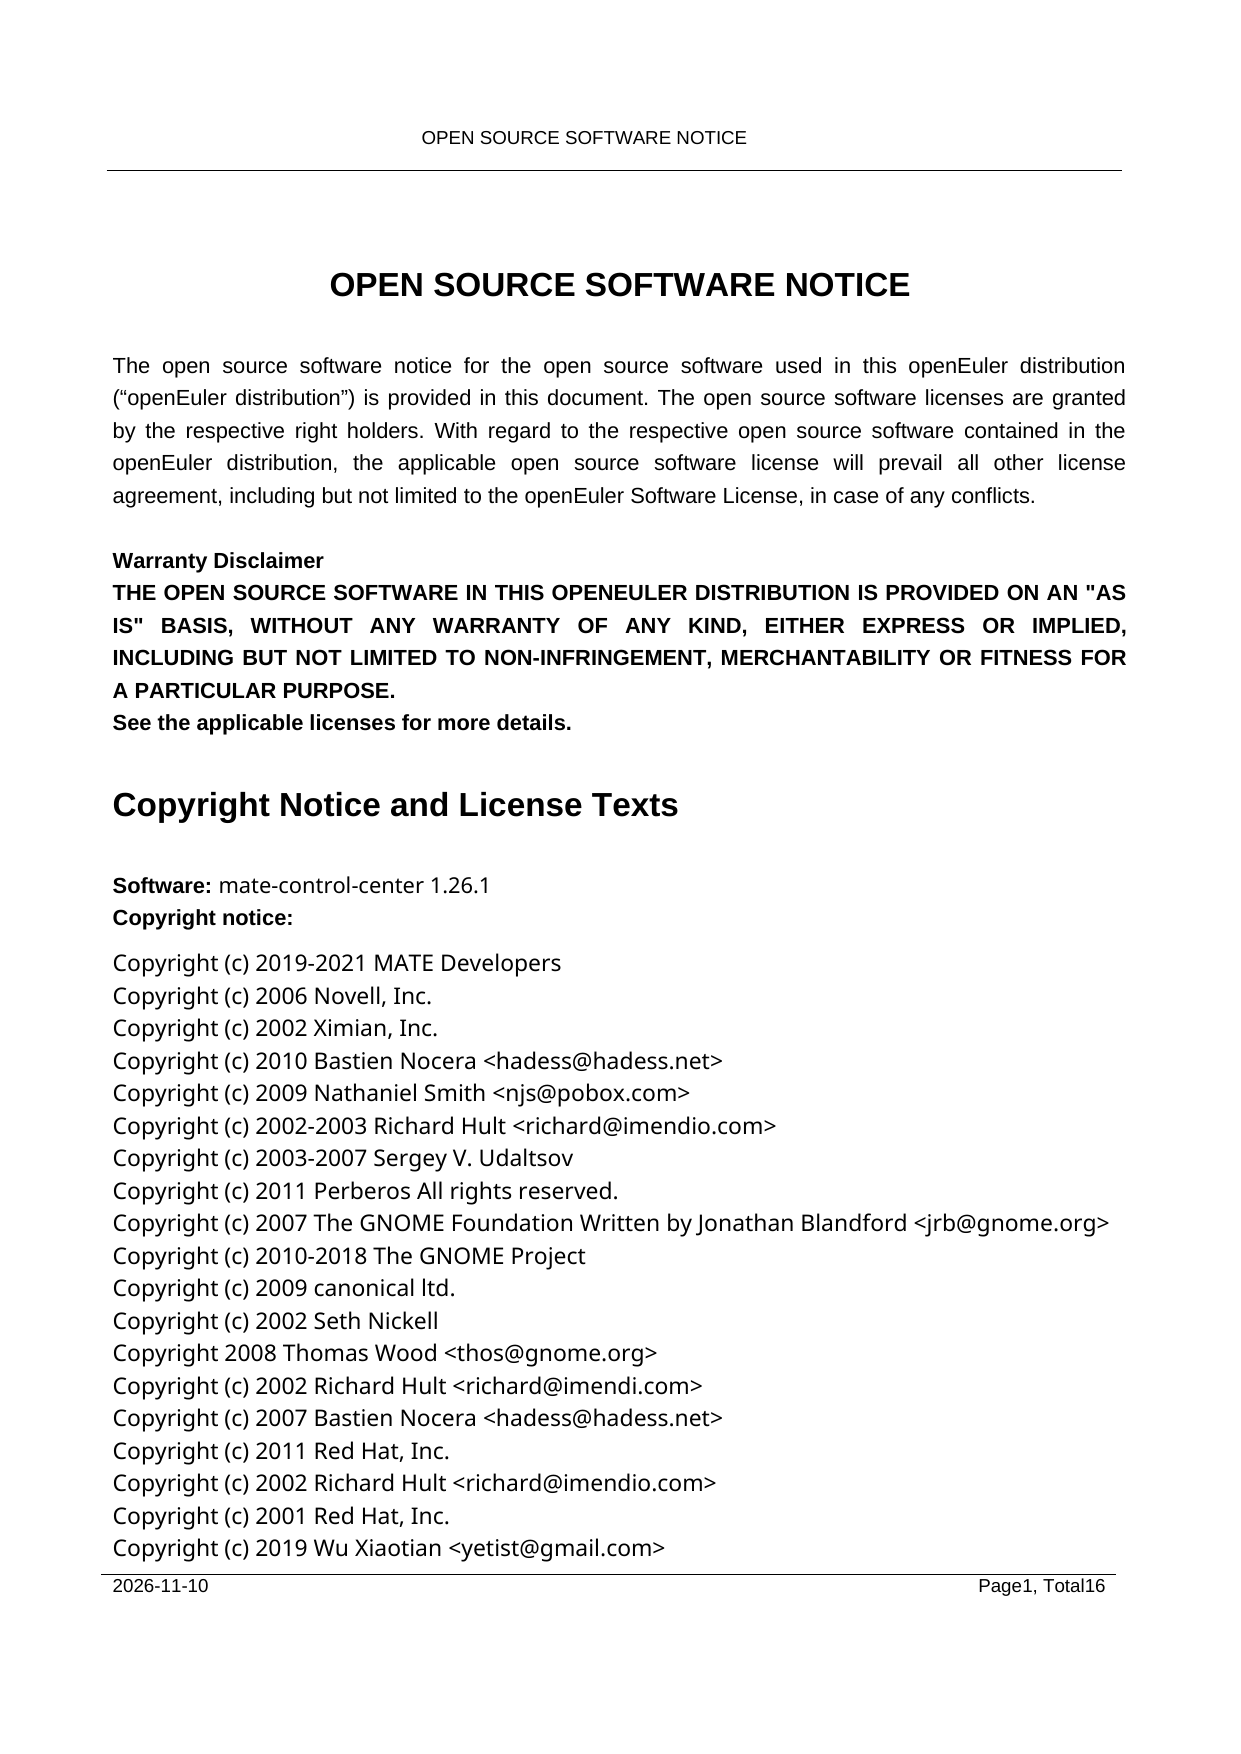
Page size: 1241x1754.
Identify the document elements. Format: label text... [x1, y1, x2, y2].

title Software: mate-control-center 1.26.1 [112, 869, 1128, 901]
text The open source software notice for the open source software used in this openEuler distribution (“openEuler distribution”) is provided in this document. The open source software licenses are granted by the respective right holders. With regard to the respective open source software contained in the openEuler distribution, the applicable open source software license will prevail all other license agreement, including but not limited to the openEuler Software License, in case of any conflicts. [112, 349, 1128, 511]
text THE OPEN SOURCE SOFTWARE IN THIS OPENEULER DISTRIBUTION IS PROVIDED ON AN "AS IS" BASIS, WITHOUT ANY WARRANTY OF ANY KIND, EITHER EXPRESS OR IMPLIED, INCLUDING BUT NOT LIMITED TO NON-INFRINGEMENT, MERCHANTABILITY OR FITNESS FOR A PARTICULAR PURPOSE. See the applicable licenses for more details. [112, 576, 1128, 739]
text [112, 947, 1128, 1564]
text OPEN SOURCE SOFTWARE NOTICE [112, 251, 1128, 316]
text Copyright Notice and License Texts [112, 771, 1128, 836]
text Copyright notice: [112, 901, 1128, 934]
text Warranty Disclaimer [112, 544, 1128, 576]
